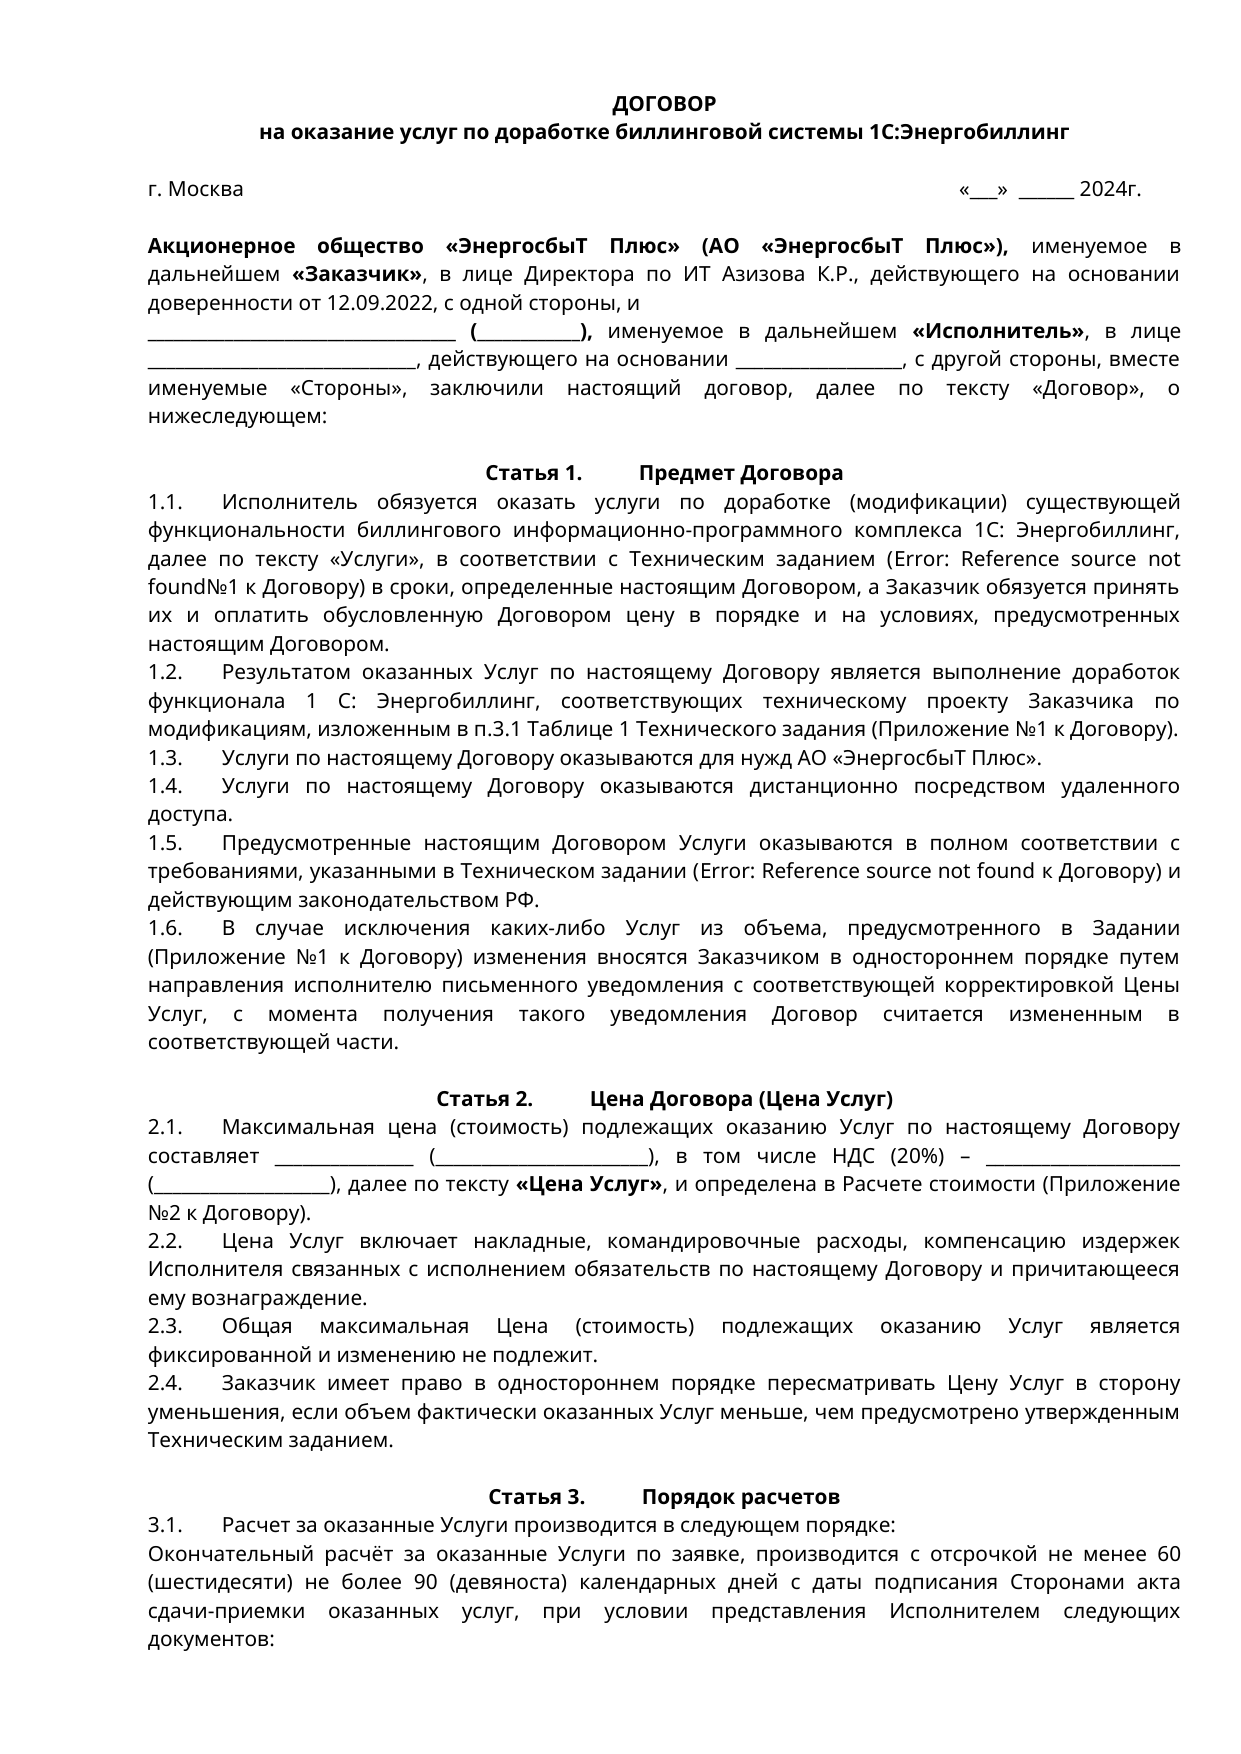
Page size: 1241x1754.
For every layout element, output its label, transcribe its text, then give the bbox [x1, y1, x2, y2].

text ____________________________________ (____________), именуемое в дальнейшем «Исполнитель», в лице _____________________________, действующего на основании __________________, с другой стороны, вместе именуемые «Стороны», заключили настоящий договор, далее по тексту «Договор», о нижеследующем: [148, 316, 1181, 430]
list Услуги по настоящему Договору оказываются для нужд АО «ЭнергосбыТ Плюс». [148, 743, 1181, 771]
text ДОГОВОР [148, 89, 1181, 117]
list Услуги по настоящему Договору оказываются дистанционно посредством удаленного доступа. [148, 771, 1181, 828]
list Окончательный расчёт за оказанные Услуги по заявке, производится с отсрочкой не менее 60 (шестидесяти) не более 90 (девяноста) календарных дней с даты подписания Сторонами акта сдачи-приемки оказанных услуг, при условии представления Исполнителем следующих документов: [148, 1539, 1181, 1653]
subtitle Цена Договора (Цена Услуг) [148, 1084, 1181, 1112]
list Общая максимальная Цена (стоимость) подлежащих оказанию Услуг является фиксированной и изменению не подлежит. [148, 1311, 1181, 1368]
list Цена Услуг включает накладные, командировочные расходы, компенсацию издержек Исполнителя связанных с исполнением обязательств по настоящему Договору и причитающееся ему вознаграждение. [148, 1226, 1181, 1311]
list Максимальная цена (стоимость) подлежащих оказанию Услуг по настоящему Договору составляет _______________ (_______________________), в том числе НДС (20%) – _____________________ (___________________), далее по тексту «Цена Услуг», и определена в Расчете стоимости (Приложение №2 к Договору). [148, 1112, 1181, 1226]
list В случае исключения каких-либо Услуг из объема, предусмотренного в Задании (Приложение №1 к Договору) изменения вносятся Заказчиком в одностороннем порядке путем направления исполнителю письменного уведомления с соответствующей корректировкой Цены Услуг, с момента получения такого уведомления Договор считается измененным в соответствующей части. [148, 913, 1181, 1056]
text Акционерное общество «ЭнергосбыТ Плюс» (АО «ЭнергосбыТ Плюс»), именуемое в дальнейшем «Заказчик», в лице Директора по ИТ Азизова К.Р., действующего на основании доверенности от 12.09.2022, с одной стороны, и [148, 231, 1181, 316]
text на оказание услуг по доработке биллинговой системы 1С:Энергобиллинг [148, 117, 1181, 146]
subtitle Порядок расчетов [148, 1482, 1181, 1511]
subtitle Предмет Договора [148, 458, 1181, 487]
list Заказчик имеет право в одностороннем порядке пересматривать Цену Услуг в сторону уменьшения, если объем фактически оказанных Услуг меньше, чем предусмотрено утвержденным Техническим заданием. [148, 1368, 1181, 1454]
list Результатом оказанных Услуг по настоящему Договору является выполнение доработок функционала 1 С: Энергобиллинг, соответствующих техническому проекту Заказчика по модификациям, изложенным в п.3.1 Таблице 1 Технического задания (Приложение №1 к Договору). [148, 657, 1181, 743]
text г. Москва «___» ______ 2024г. [148, 174, 1181, 202]
list Расчет за оказанные Услуги производится в следующем порядке: [148, 1511, 1181, 1539]
